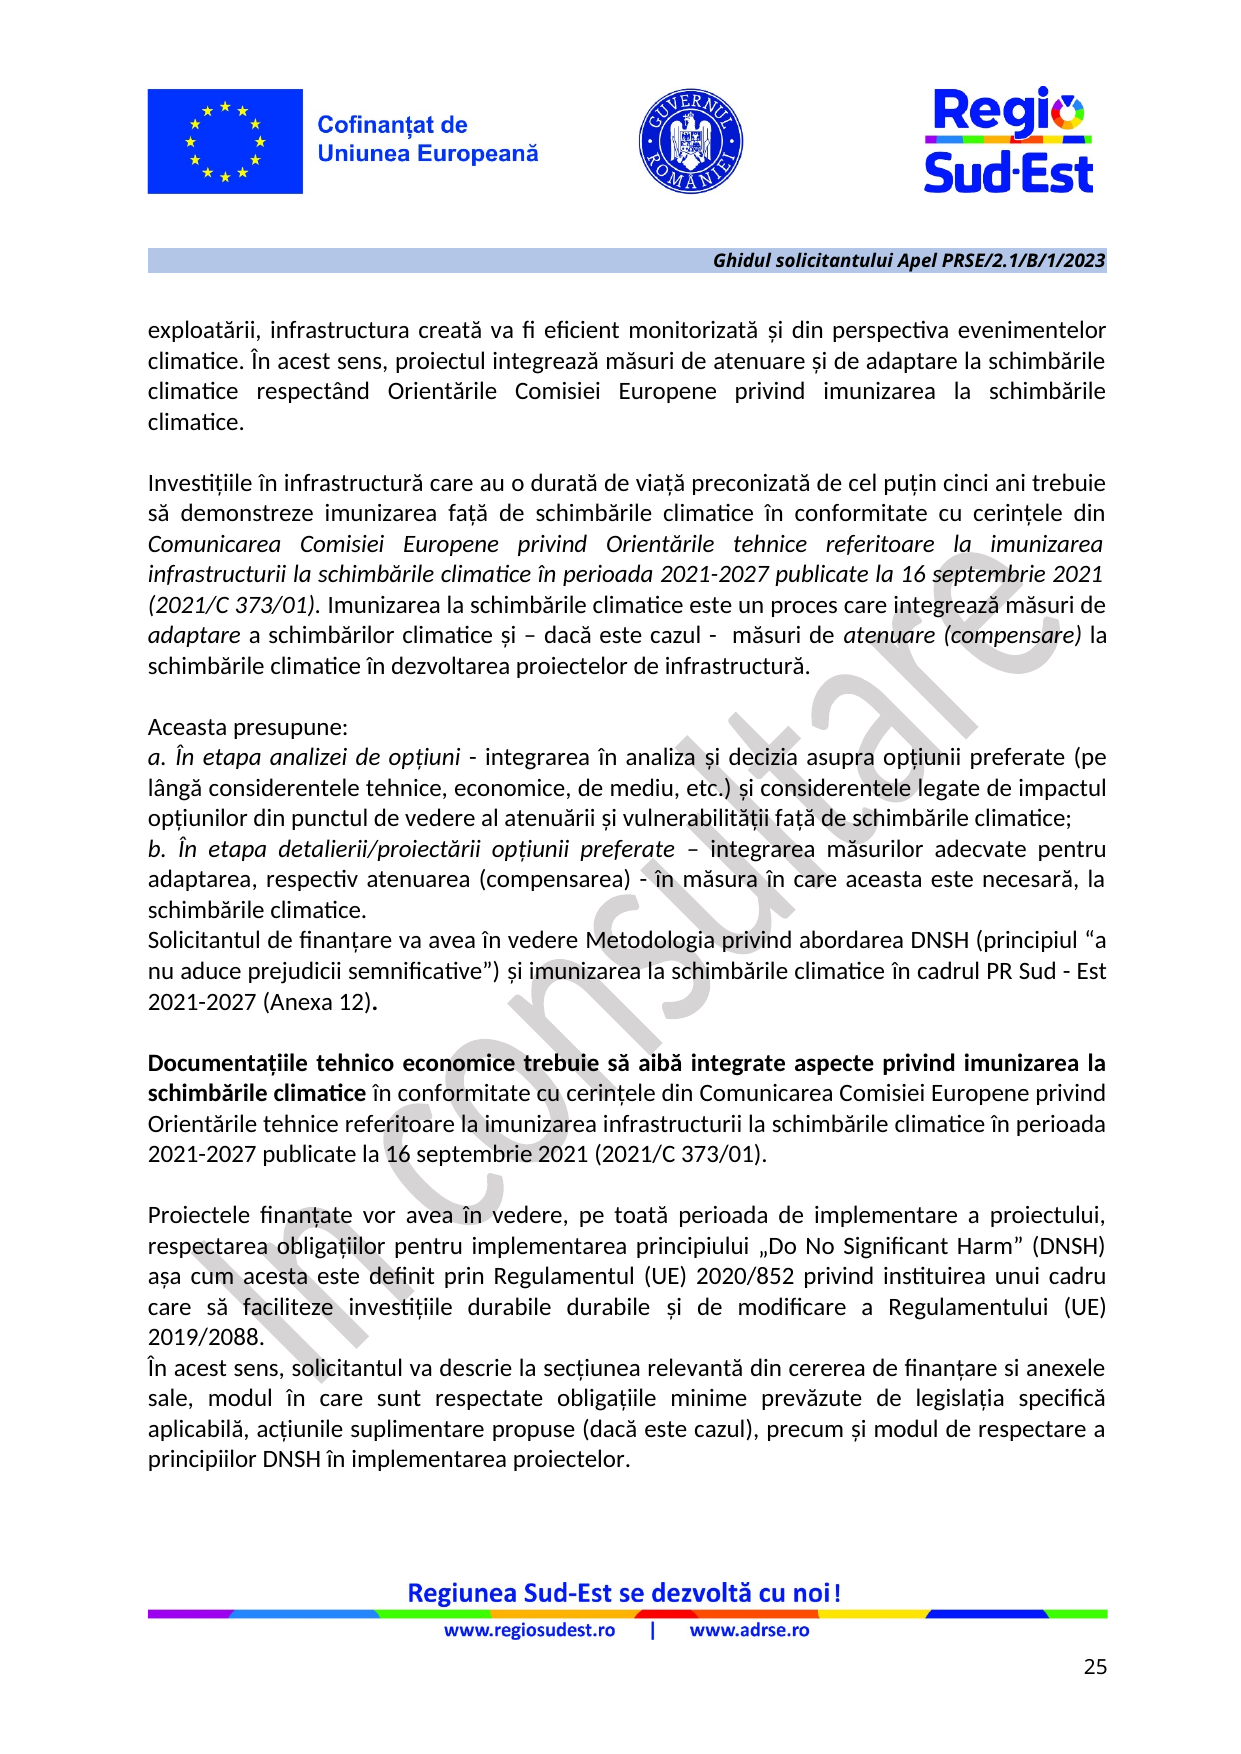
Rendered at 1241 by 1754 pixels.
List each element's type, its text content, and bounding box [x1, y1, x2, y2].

text a. În etapa analizei de opțiuni - integrarea în analiza şi decizia asupra opțiunii preferate (pe lângă considerentele tehnice, economice, de mediu, etc.) şi considerentele legate de impactul opțiunilor din punctul de vedere al atenuării şi vulnerabilității faţă de schimbările climatice; [148, 742, 1107, 833]
text Solicitantul de finanțare va avea în vedere Metodologia privind abordarea DNSH (principiul “a nu aduce prejudicii semnificative”) și imunizarea la schimbările climatice în cadrul PR Sud - Est 2021-2027 (Anexa 12). [148, 925, 1107, 1016]
text b. În etapa detalierii/proiectării opțiunii preferate – integrarea măsurilor adecvate pentru adaptarea, respectiv atenuarea (compensarea) - în măsura în care aceasta este necesară, la schimbările climatice. [148, 833, 1107, 925]
picture [147, 86, 1093, 195]
text Aceasta presupune: [148, 711, 1107, 742]
text Documentațiile tehnico economice trebuie să aibă integrate aspecte privind imunizarea la schimbările climatice în conformitate cu cerințele din Comunicarea Comisiei Europene privind Orientările tehnice referitoare la imunizarea infrastructurii la schimbările climatice în perioada 2021-2027 publicate la 16 septembrie 2021 (2021/C 373/01). [148, 1047, 1107, 1169]
picture [147, 1582, 1108, 1640]
text Proiectele finanțate vor avea în vedere, pe toată perioada de implementare a proiectului, respectarea obligațiilor pentru implementarea principiului „Do No Significant Harm” (DNSH) așa cum acesta este definit prin Regulamentul (UE) 2020/852 privind instituirea unui cadru care să faciliteze investițiile durabile durabile și de modificare a Regulamentului (UE) 2019/2088. [148, 1199, 1107, 1352]
text Investițiile în infrastructură care au o durată de viață preconizată de cel puțin cinci ani trebuie să demonstreze imunizarea față de schimbările climatice în conformitate cu cerințele din Comunicarea Comisiei Europene privind Orientările tehnice referitoare la imunizarea infrastructurii la schimbările climatice în perioada 2021-2027 publicate la 16 septembrie 2021 (2021/C 373/01). Imunizarea la schimbările climatice este un proces care integrează măsuri de adaptare a schimbărilor climatice și – dacă este cazul - măsuri de atenuare (compensare) la schimbările climatice în dezvoltarea proiectelor de infrastructură. [148, 467, 1107, 681]
text În acest sens, solicitantul va descrie la secțiunea relevantă din cererea de finanțare si anexele sale, modul în care sunt respectate obligațiile minime prevăzute de legislația specifică aplicabilă, acțiunile suplimentare propuse (dacă este cazul), precum și modul de respectare a principiilor DNSH în implementarea proiectelor. [148, 1352, 1107, 1474]
